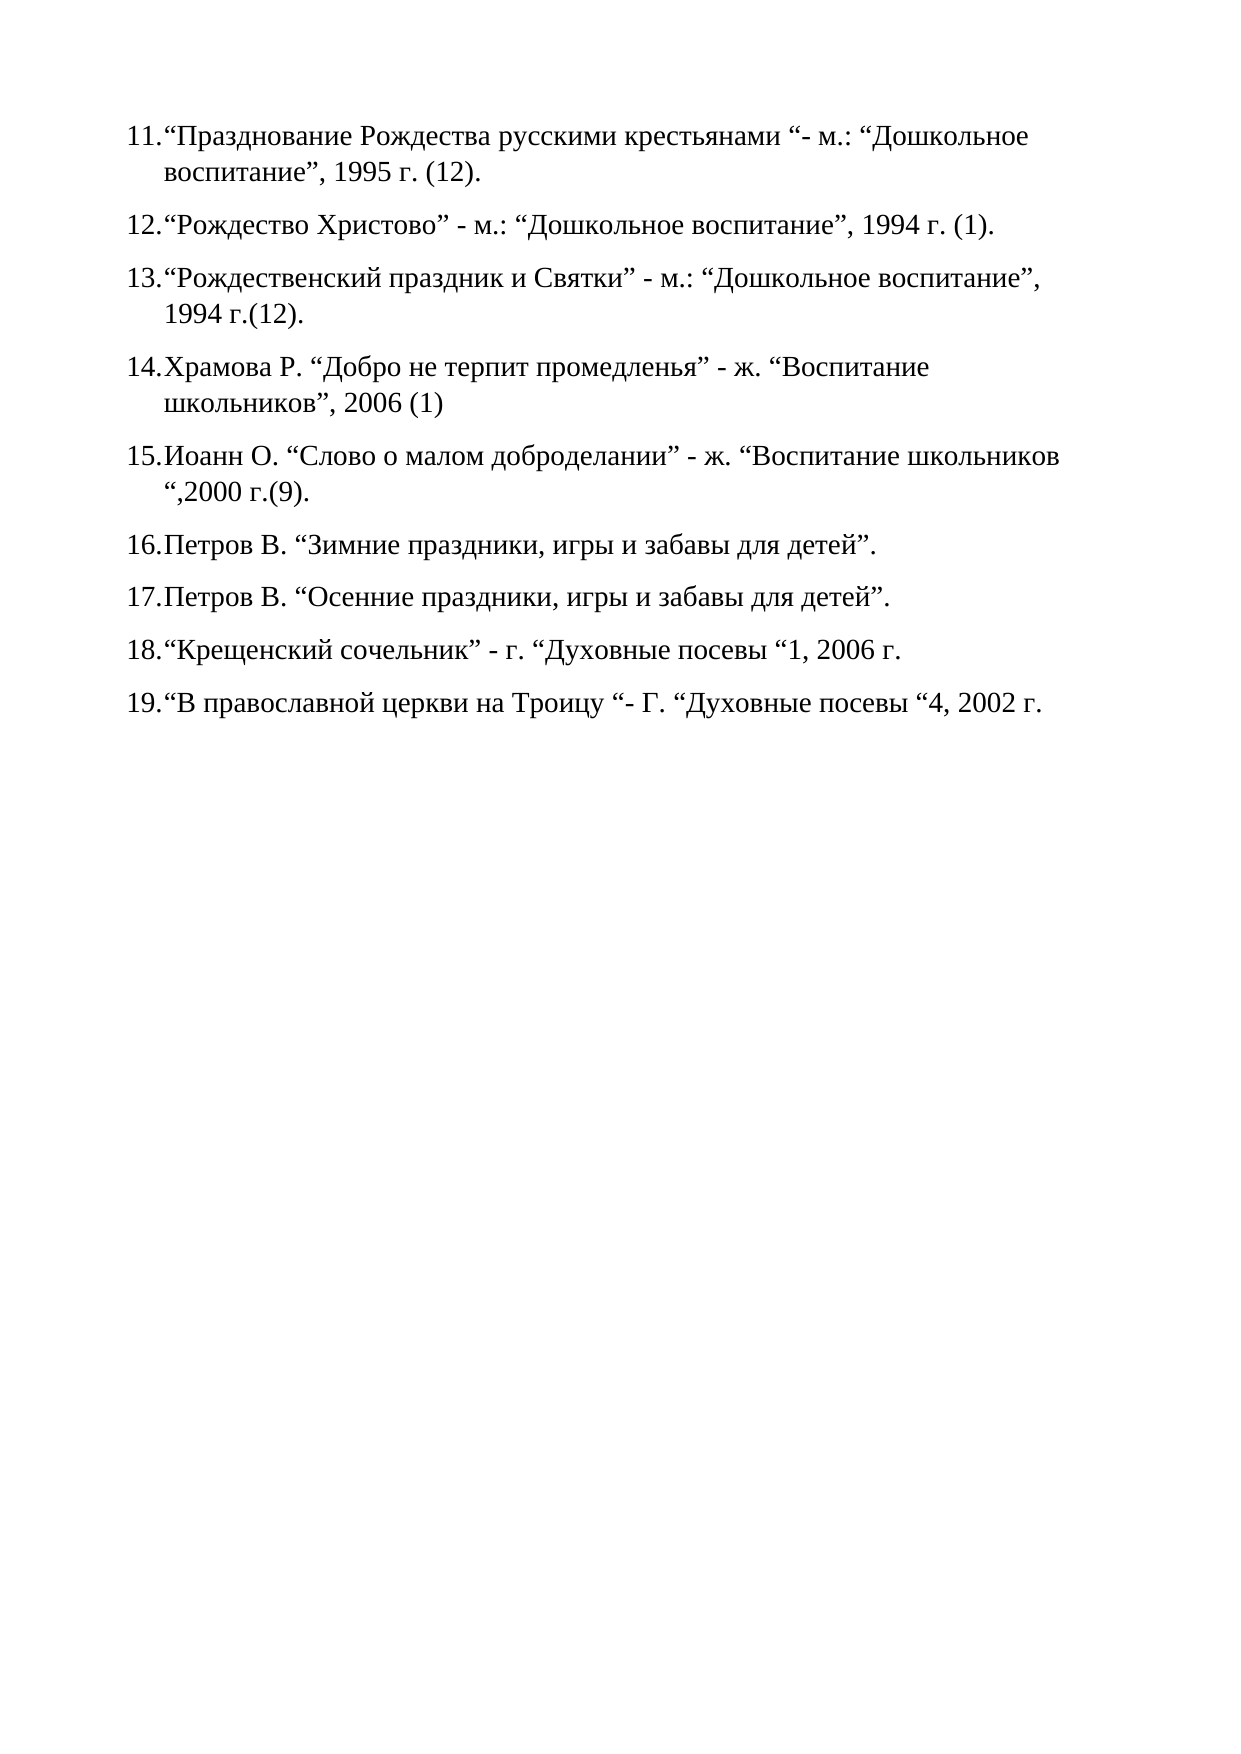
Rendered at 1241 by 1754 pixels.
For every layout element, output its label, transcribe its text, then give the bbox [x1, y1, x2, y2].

list “В православной церкви на Троицу “- Г. “Духовные посевы “4, 2002 г. [126, 685, 1063, 719]
list Храмова Р. “Добро не терпит промедленья” - ж. “Воспитание школьников”, 2006 (1) [126, 349, 1063, 418]
list Иоанн О. “Слово о малом доброделании” - ж. “Воспитание школьников “,2000 г.(9). [126, 438, 1063, 507]
list “Крещенский сочельник” - г. “Духовные посевы “1, 2006 г. [126, 632, 1063, 666]
list “Рождество Христово” - м.: “Дошкольное воспитание”, 1994 г. (1). [126, 207, 1063, 241]
list Петров В. “Осенние праздники, игры и забавы для детей”. [126, 579, 1063, 613]
list “Рождественский праздник и Святки” - м.: “Дошкольное воспитание”, 1994 г.(12). [126, 260, 1063, 329]
list Петров В. “Зимние праздники, игры и забавы для детей”. [126, 527, 1063, 560]
list “Празднование Рождества русскими крестьянами “- м.: “Дошкольное воспитание”, 1995 г. (12). [126, 118, 1063, 188]
